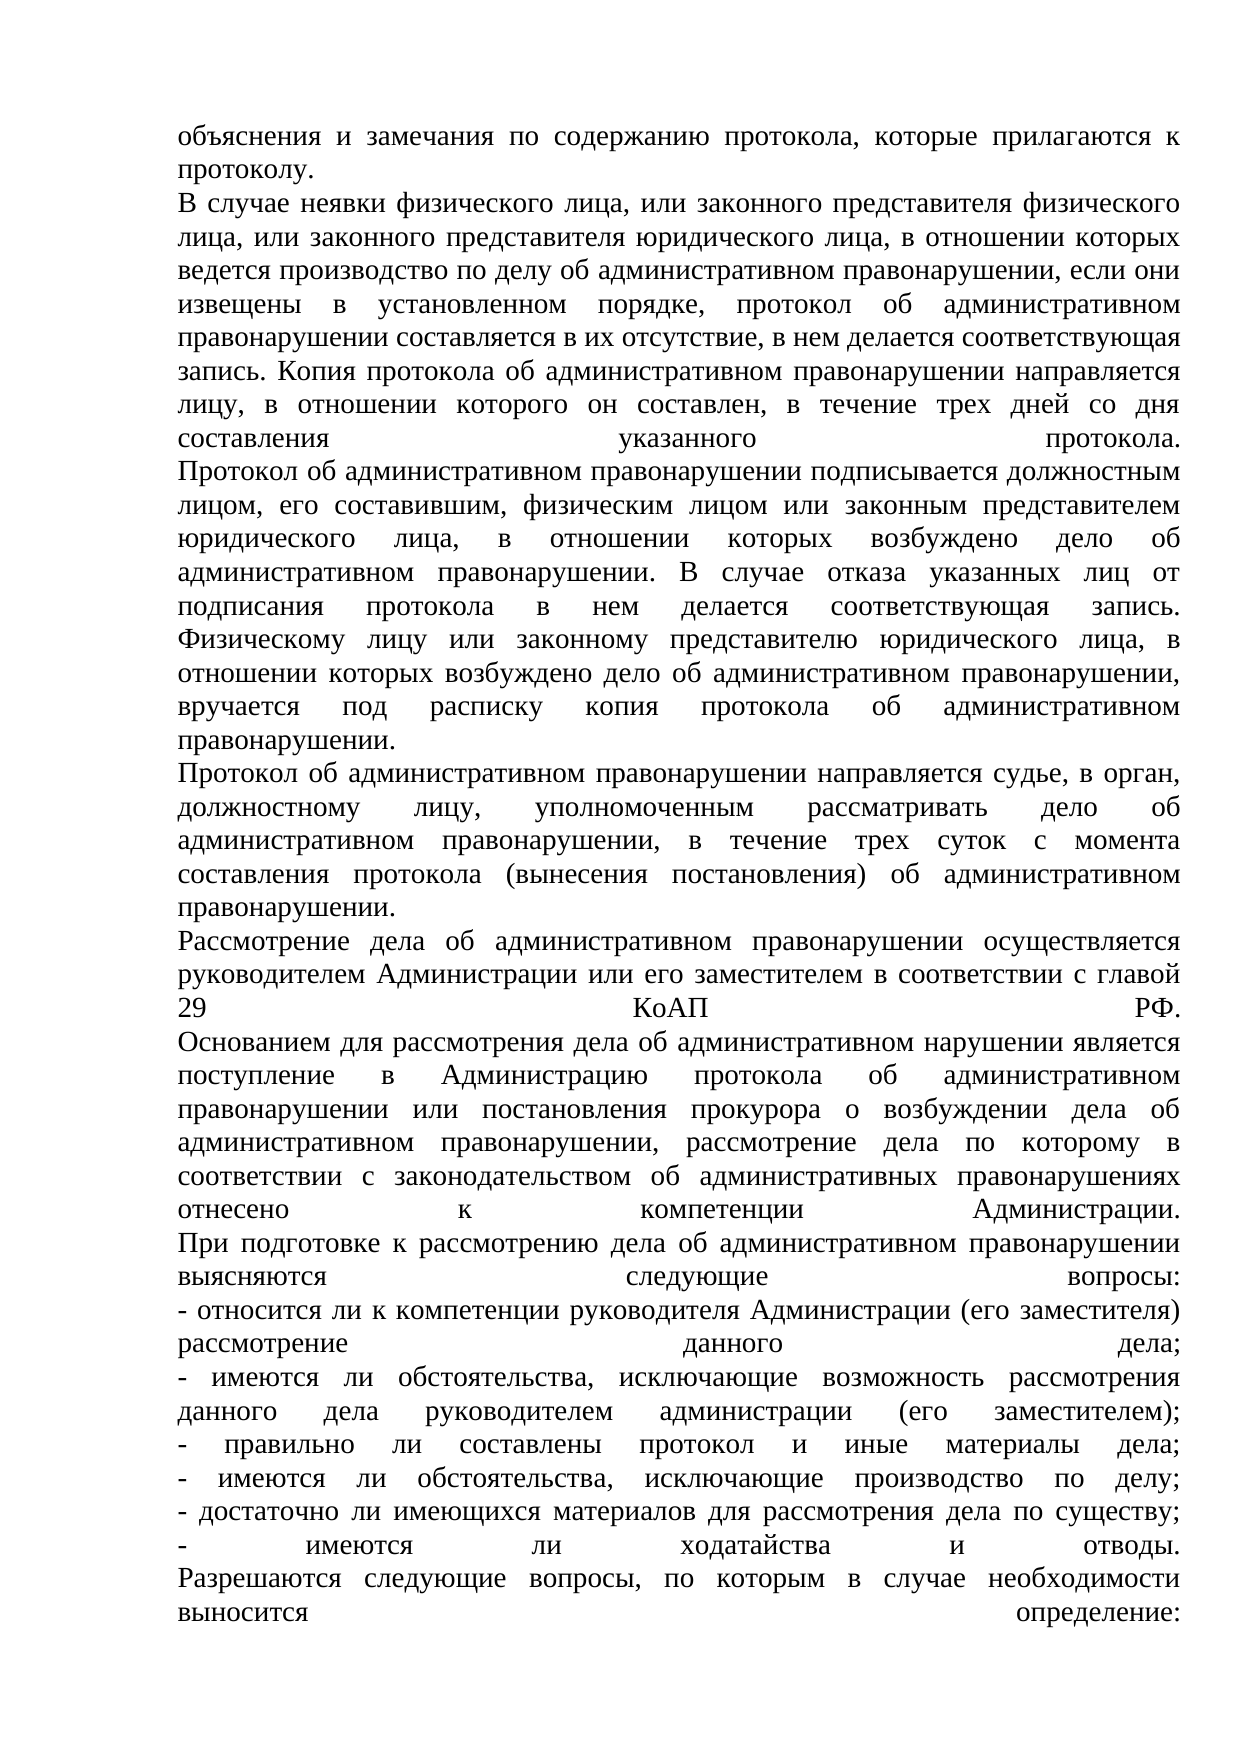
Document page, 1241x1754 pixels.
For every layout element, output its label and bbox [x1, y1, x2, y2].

text [177, 118, 1181, 1627]
